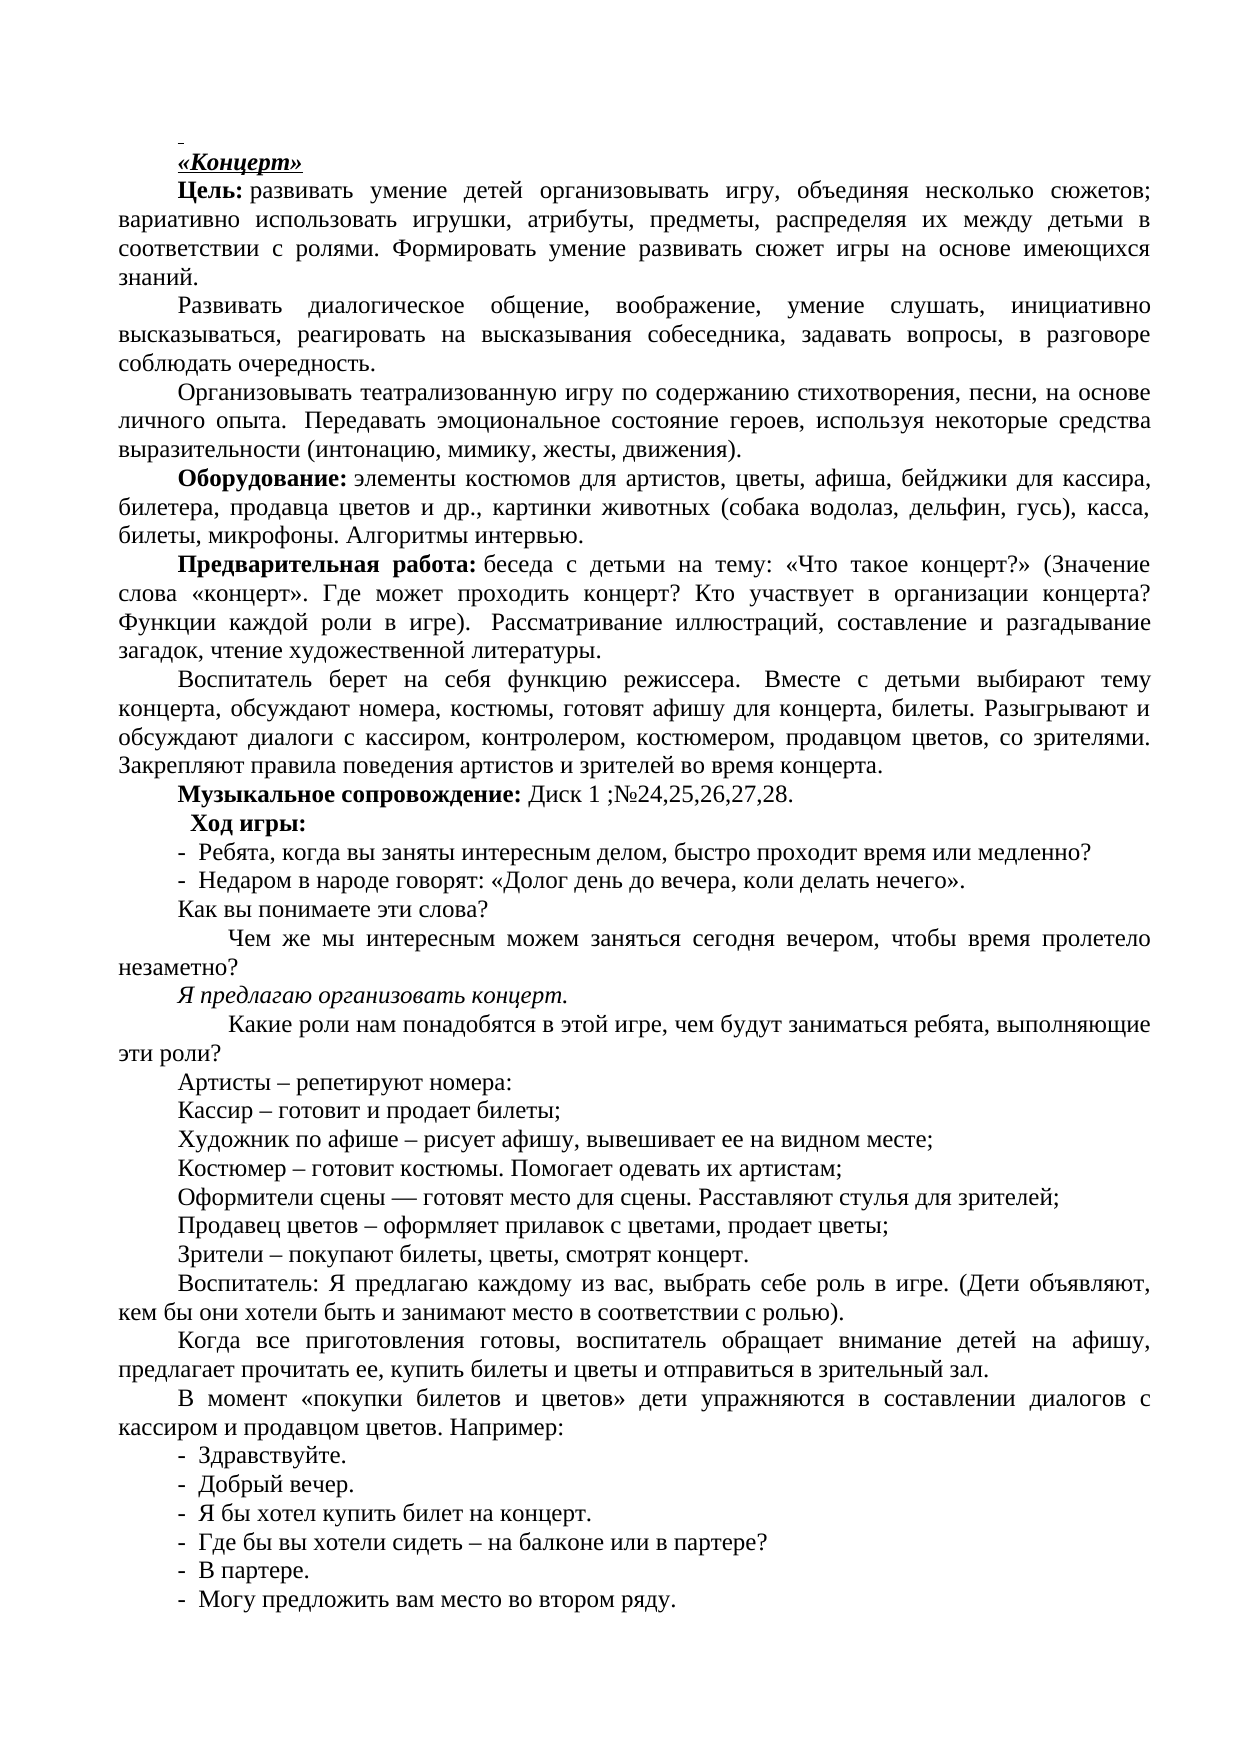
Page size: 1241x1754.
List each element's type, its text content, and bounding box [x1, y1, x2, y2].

text - В партере. [118, 1556, 1152, 1584]
text Музыкальное сопровождение: Диск 1 ;№24,25,26,27,28. [177, 779, 1152, 808]
text Воспитатель берет на себя функцию режиссера. Вместе с детьми выбирают тему концерта, обсуждают номера, костюмы, готовят афишу для концерта, билеты. Разыгрывают и обсуждают диалоги с кассиром, контролером, костюмером, продавцом цветов, со зрителями. Закрепляют правила поведения артистов и зрителей во время концерта. [118, 664, 1152, 779]
text Я предлагаю организовать концерт. [118, 981, 1152, 1009]
text Оформители сцены — готовят место для сцены. Расставляют стулья для зрителей; [118, 1182, 1152, 1211]
text «Концерт» [118, 147, 1152, 176]
text В момент «покупки билетов и цветов» дети упражняются в составлении диалогов с кассиром и продавцом цветов. Например: [118, 1383, 1152, 1441]
text Артисты – репетируют номера: [118, 1067, 1152, 1096]
text Ход игры: [118, 808, 1152, 837]
text Развивать диалогическое общение, воображение, умение слушать, инициативно высказываться, реагировать на высказывания собеседника, задавать вопросы, в разговоре соблюдать очередность. [118, 291, 1152, 377]
text Предварительная работа: беседа с детьми на тему: «Что такое концерт?» (Значение слова «концерт». Где может проходить концерт? Кто участвует в организации концерта? Функции каждой роли в игре). Рассматривание иллюстраций, составление и разгадывание загадок, чтение художественной литературы. [118, 549, 1152, 664]
text Костюмер – готовит костюмы. Помогает одевать их артистам; [118, 1153, 1152, 1182]
text Зрители – покупают билеты, цветы, смотрят концерт. [118, 1239, 1152, 1268]
text Оборудование: элементы костюмов для артистов, цветы, афиша, бейджики для кассира, билетера, продавца цветов и др., картинки животных (собака водолаз, дельфин, гусь), касса, билеты, микрофоны. Алгоритмы интервью. [118, 463, 1152, 549]
text Организовывать театрализованную игру по содержанию стихотворения, песни, на основе личного опыта. Передавать эмоциональное состояние героев, используя некоторые средства выразительности (интонацию, мимику, жесты, движения). [118, 377, 1152, 463]
text - Где бы вы хотели сидеть – на балконе или в партере? [118, 1527, 1152, 1556]
text Художник по афише – рисует афишу, вывешивает ее на видном месте; [118, 1124, 1152, 1153]
text  Чем же мы интересным можем заняться сегодня вечером, чтобы время пролетело незаметно? [118, 923, 1152, 981]
text  Какие роли нам понадобятся в этой игре, чем будут заниматься ребята, выполняющие эти роли? [118, 1009, 1152, 1067]
text Когда все приготовления готовы, воспитатель обращает внимание детей на афишу, предлагает прочитать ее, купить билеты и цветы и отправиться в зрительный зал. [118, 1326, 1152, 1383]
text Как вы понимаете эти слова? [118, 894, 1152, 923]
text - Недаром в народе говорят: «Долог день до вечера, коли делать нечего». [118, 866, 1152, 894]
text - Ребята, когда вы заняты интересным делом, быстро проходит время или медленно? [118, 837, 1152, 866]
text Продавец цветов – оформляет прилавок с цветами, продает цветы; [118, 1211, 1152, 1239]
text Кассир – готовит и продает билеты; [118, 1096, 1152, 1124]
text - Добрый вечер. [118, 1469, 1152, 1498]
text - Я бы хотел купить билет на концерт. [118, 1498, 1152, 1527]
text - Здравствуйте. [118, 1441, 1152, 1469]
text - Могу предложить вам место во втором ряду. [118, 1584, 1152, 1613]
text Цель: развивать умение детей организовывать игру, объединяя несколько сюжетов; вариативно использовать игрушки, атрибуты, предметы, распределяя их между детьми в соответствии с ролями. Формировать умение развивать сюжет игры на основе имеющихся знаний. [118, 176, 1152, 291]
text Воспитатель: Я предлагаю каждому из вас, выбрать себе роль в игре. (Дети объявляют, кем бы они хотели быть и занимают место в соответствии с ролью). [118, 1268, 1152, 1326]
